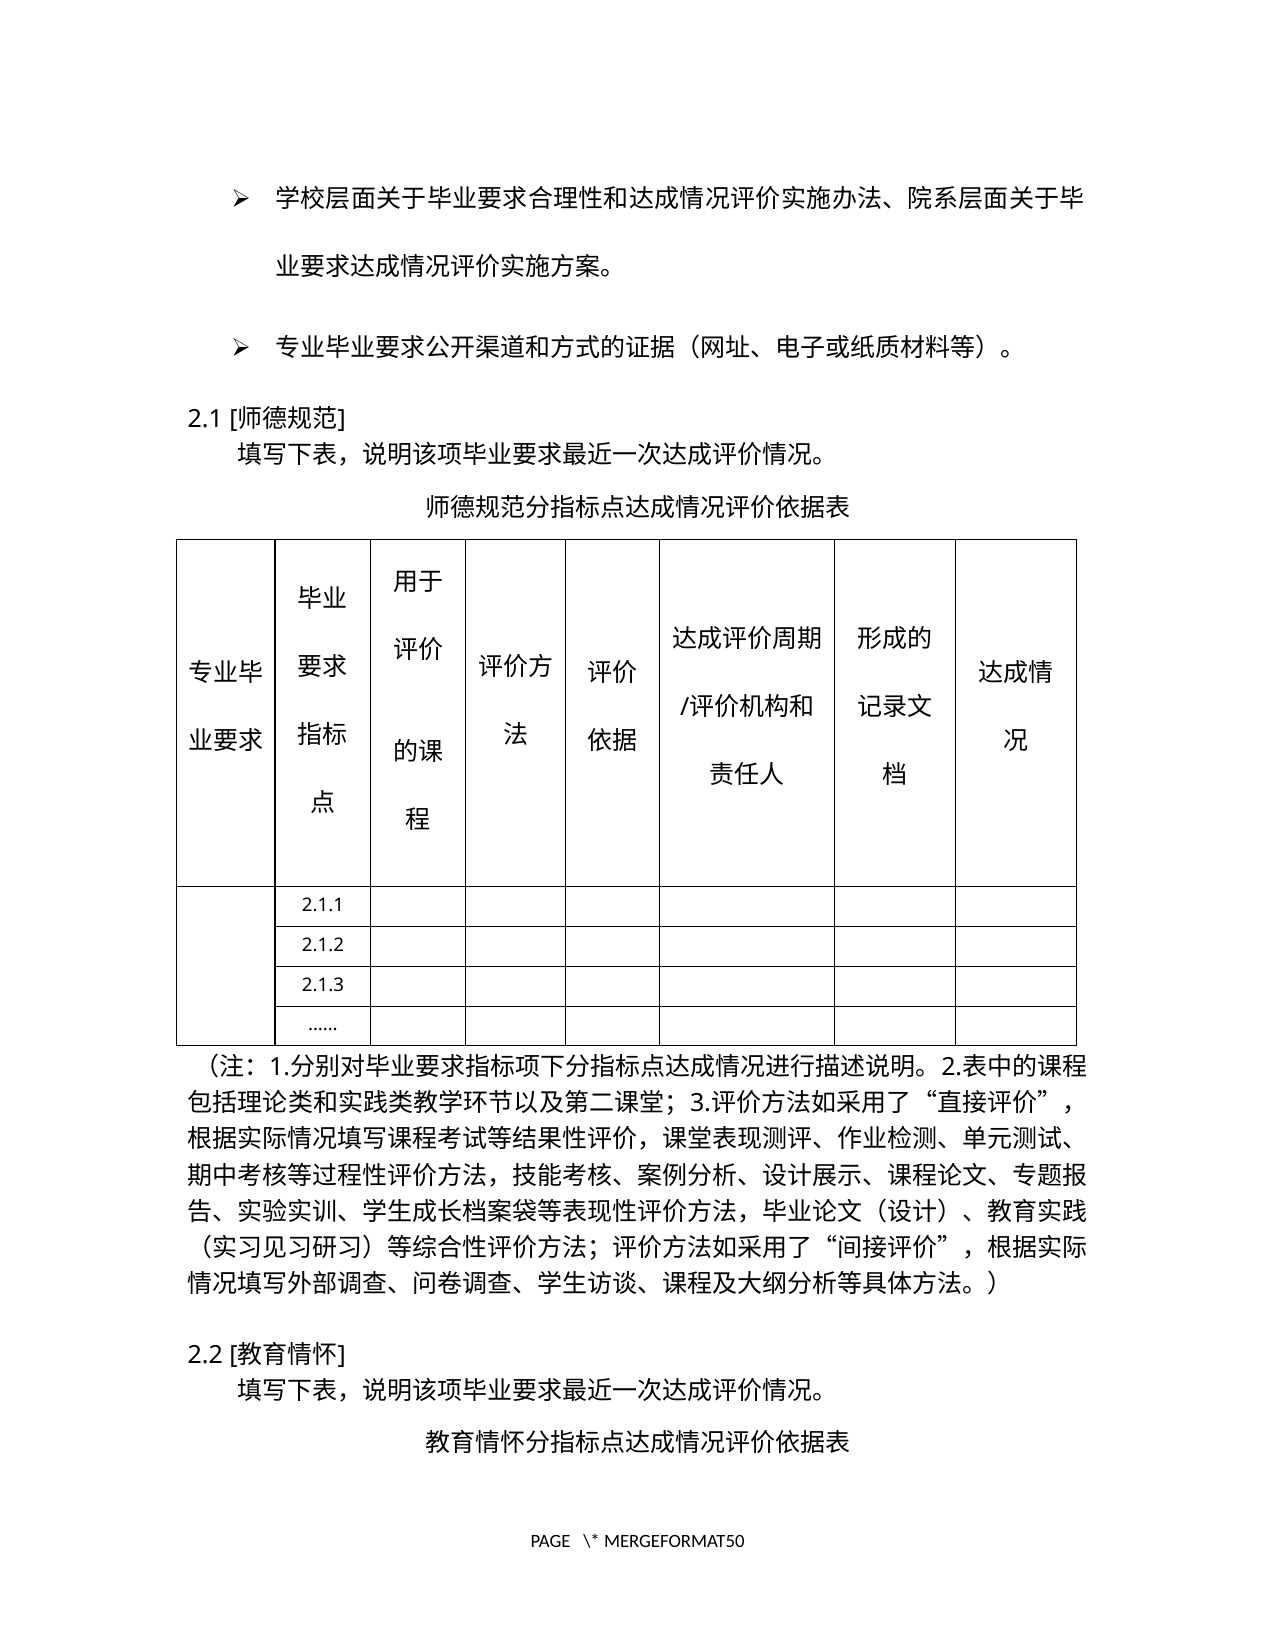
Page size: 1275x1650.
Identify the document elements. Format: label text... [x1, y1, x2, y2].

text 2.1 [师德规范] [187, 399, 1087, 435]
table_cell [835, 927, 955, 966]
table_cell [660, 887, 834, 926]
table_cell [466, 927, 565, 966]
table_cell [956, 967, 1076, 1006]
list 2.2 [教育情怀] [187, 1334, 1087, 1371]
list 专业毕业要求公开渠道和方式的证据（网址、电子或纸质材料等）。 [231, 311, 1087, 379]
table_cell [177, 887, 274, 1045]
table_header 达成评价周期/评价机构和责任人 [660, 540, 834, 886]
table_cell 2.1.1 [276, 887, 370, 926]
table_cell [371, 1007, 465, 1045]
table_cell [835, 1007, 955, 1045]
table_cell [371, 927, 465, 966]
table_cell [566, 967, 659, 1006]
table_cell 2.1.2 [276, 927, 370, 966]
text 填写下表，说明该项毕业要求最近一次达成评价情况。 [187, 435, 1087, 471]
table_header 用于评价 的课程 [371, 540, 465, 886]
table_cell [660, 927, 834, 966]
table_header 评价方法 [466, 540, 565, 886]
text 填写下表，说明该项毕业要求最近一次达成评价情况。 [187, 1371, 1087, 1407]
table_header 形成的记录文档 [835, 540, 955, 886]
table_cell [566, 887, 659, 926]
table_cell [956, 887, 1076, 926]
table_cell [466, 1007, 565, 1045]
table_cell [466, 967, 565, 1006]
list 学校层面关于毕业要求合理性和达成情况评价实施办法、院系层面关于毕业要求达成情况评价实施方案。 [231, 163, 1087, 299]
table_cell [566, 927, 659, 966]
table_header 达成情况 [956, 540, 1076, 886]
table_header 专业毕业要求 [177, 540, 274, 886]
table_cell [466, 887, 565, 926]
table_cell [835, 887, 955, 926]
table_header 毕业要求指标点 [276, 540, 370, 886]
table_cell [956, 1007, 1076, 1045]
text 教育情怀分指标点达成情况评价依据表 [187, 1407, 1087, 1475]
table_header 评价依据 [566, 540, 659, 886]
text （注：1.分别对毕业要求指标项下分指标点达成情况进行描述说明。2.表中的课程包括理论类和实践类教学环节以及第二课堂；3.评价方法如采用了“直接评价”，根据实际情况填写课程考试等结果性评价，课堂表现测评、作业检测、单元测试、期中考核等过程性评价方法，技能考核、案例分析、设计展示、课程论文、专题报告、实验实训、学生成长档案袋等表现性评价方法，毕业论文（设计）、教育实践（实习见习研习）等综合性评价方法；评价方法如采用了“间接评价”，根据实际情况填写外部调查、问卷调查、学生访谈、课程及大纲分析等具体方法。） [187, 1046, 1087, 1300]
table_cell [566, 1007, 659, 1045]
table_cell [660, 967, 834, 1006]
table_cell [835, 967, 955, 1006]
table_cell [371, 887, 465, 926]
table_cell [371, 967, 465, 1006]
text 师德规范分指标点达成情况评价依据表 [187, 471, 1087, 539]
table_cell 2.1.3 [276, 967, 370, 1006]
table_cell [956, 927, 1076, 966]
table_cell …… [276, 1007, 370, 1045]
table_cell [660, 1007, 834, 1045]
